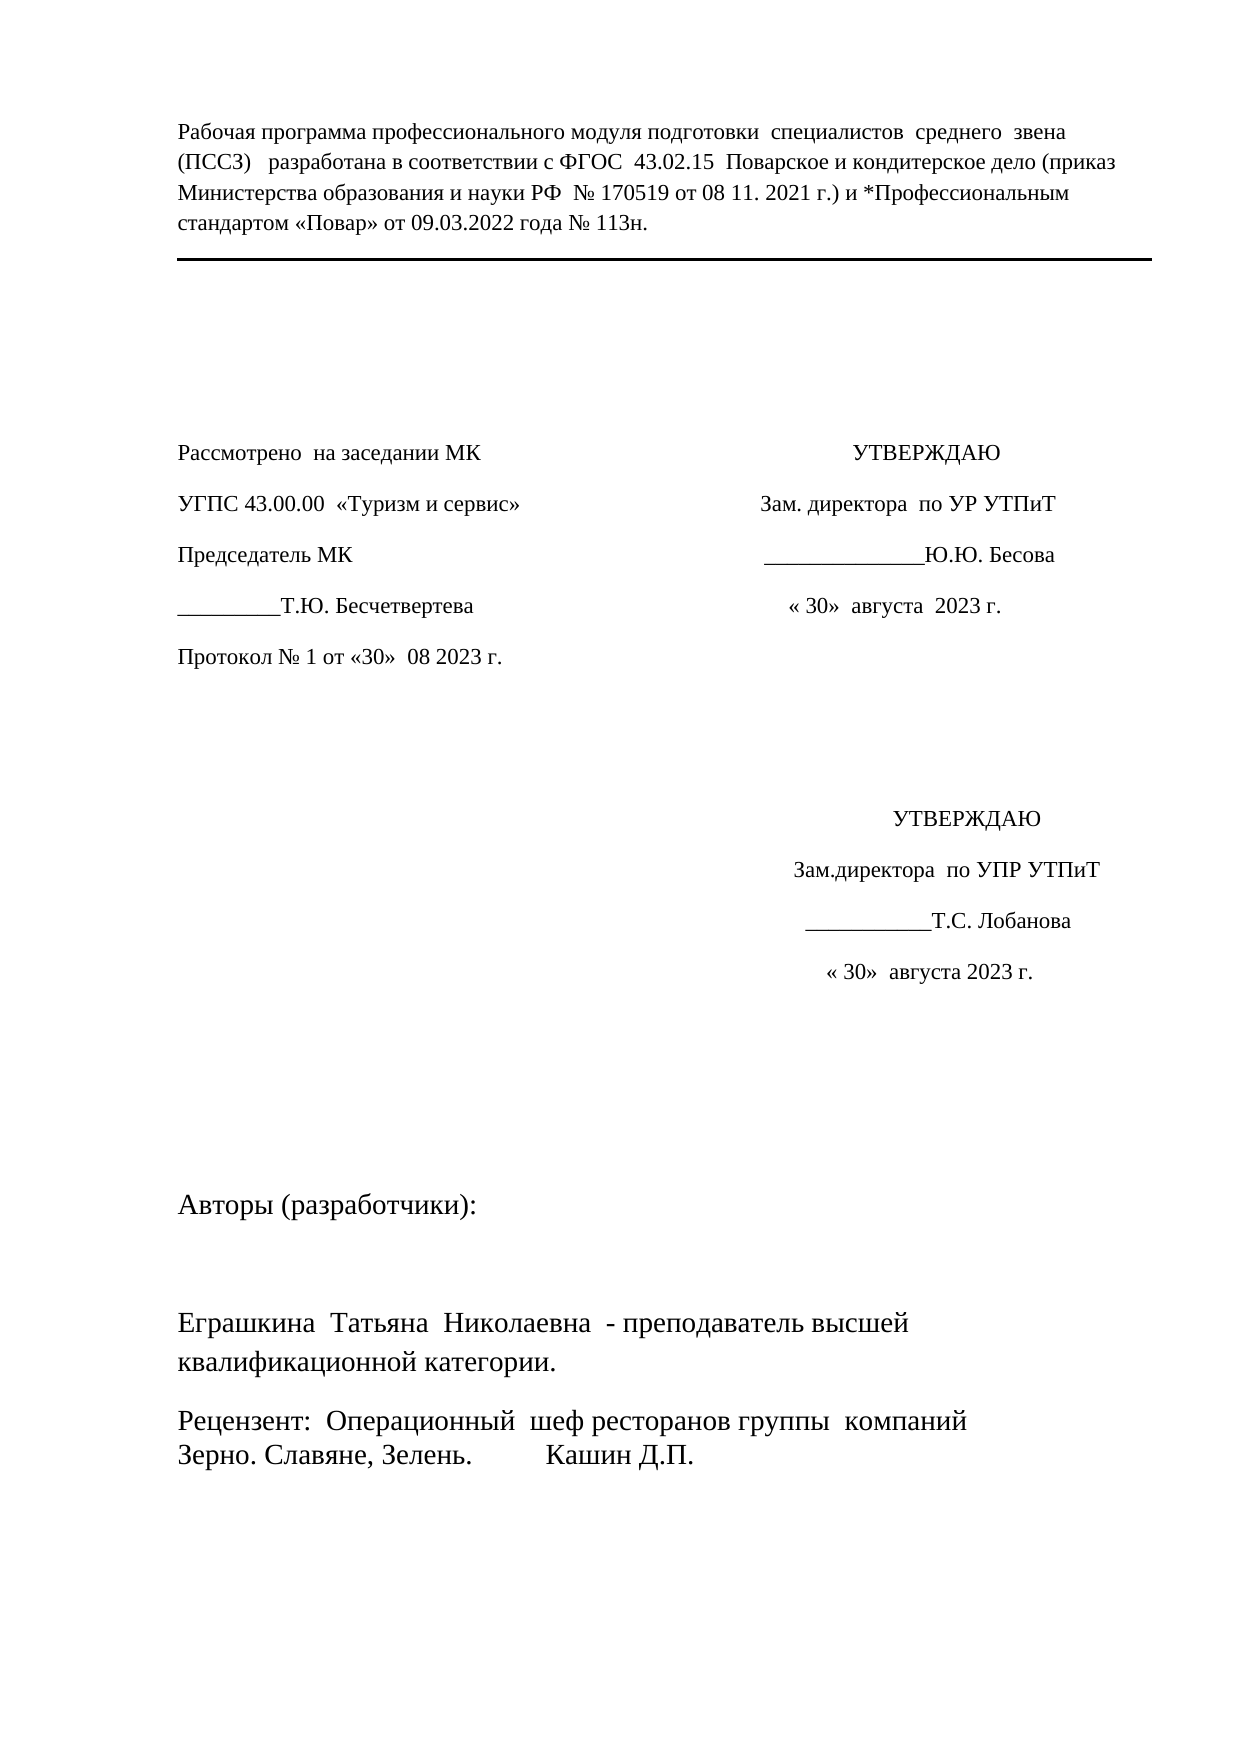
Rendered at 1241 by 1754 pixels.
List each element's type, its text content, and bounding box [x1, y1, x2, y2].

text Рассмотрено на заседании МК УТВЕРЖДАЮ [177, 439, 1152, 465]
text Зам.директора по УПР УТПиТ [177, 856, 1152, 882]
text Зерно. Славяне, Зелень. Кашин Д.П. [177, 1437, 1152, 1471]
text « 30» августа 2023 г. [177, 958, 1152, 984]
text УГПС 43.00.00 «Туризм и сервис» Зам. директора по УР УТПиТ [177, 490, 1152, 516]
text Авторы (разработчики): [177, 1187, 1152, 1220]
text ___________Т.С. Лобанова [177, 907, 1152, 933]
text Рабочая программа профессионального модуля подготовки специалистов среднего звена (ПССЗ) разработана в соответствии с ФГОС 43.02.15 Поварское и кондитерское дело (приказ Министерства образования и науки РФ № 170519 от 08 11. 2021 г.) и *Профессиональным стандартом «Повар» от 09.03.2022 года № 113н. [177, 118, 1152, 258]
text Еграшкина Татьяна Николаевна - преподаватель высшей квалификационной категории. [177, 1306, 1152, 1378]
text Протокол № 1 от «30» 08 2023 г. [177, 643, 1152, 669]
text _________Т.Ю. Бесчетвертева « 30» августа 2023 г. [177, 592, 1152, 618]
text Председатель МК ______________Ю.Ю. Бесова [177, 541, 1152, 567]
text УТВЕРЖДАЮ [177, 804, 1152, 831]
text Рецензент: Операционный шеф ресторанов группы компаний [177, 1403, 1152, 1437]
